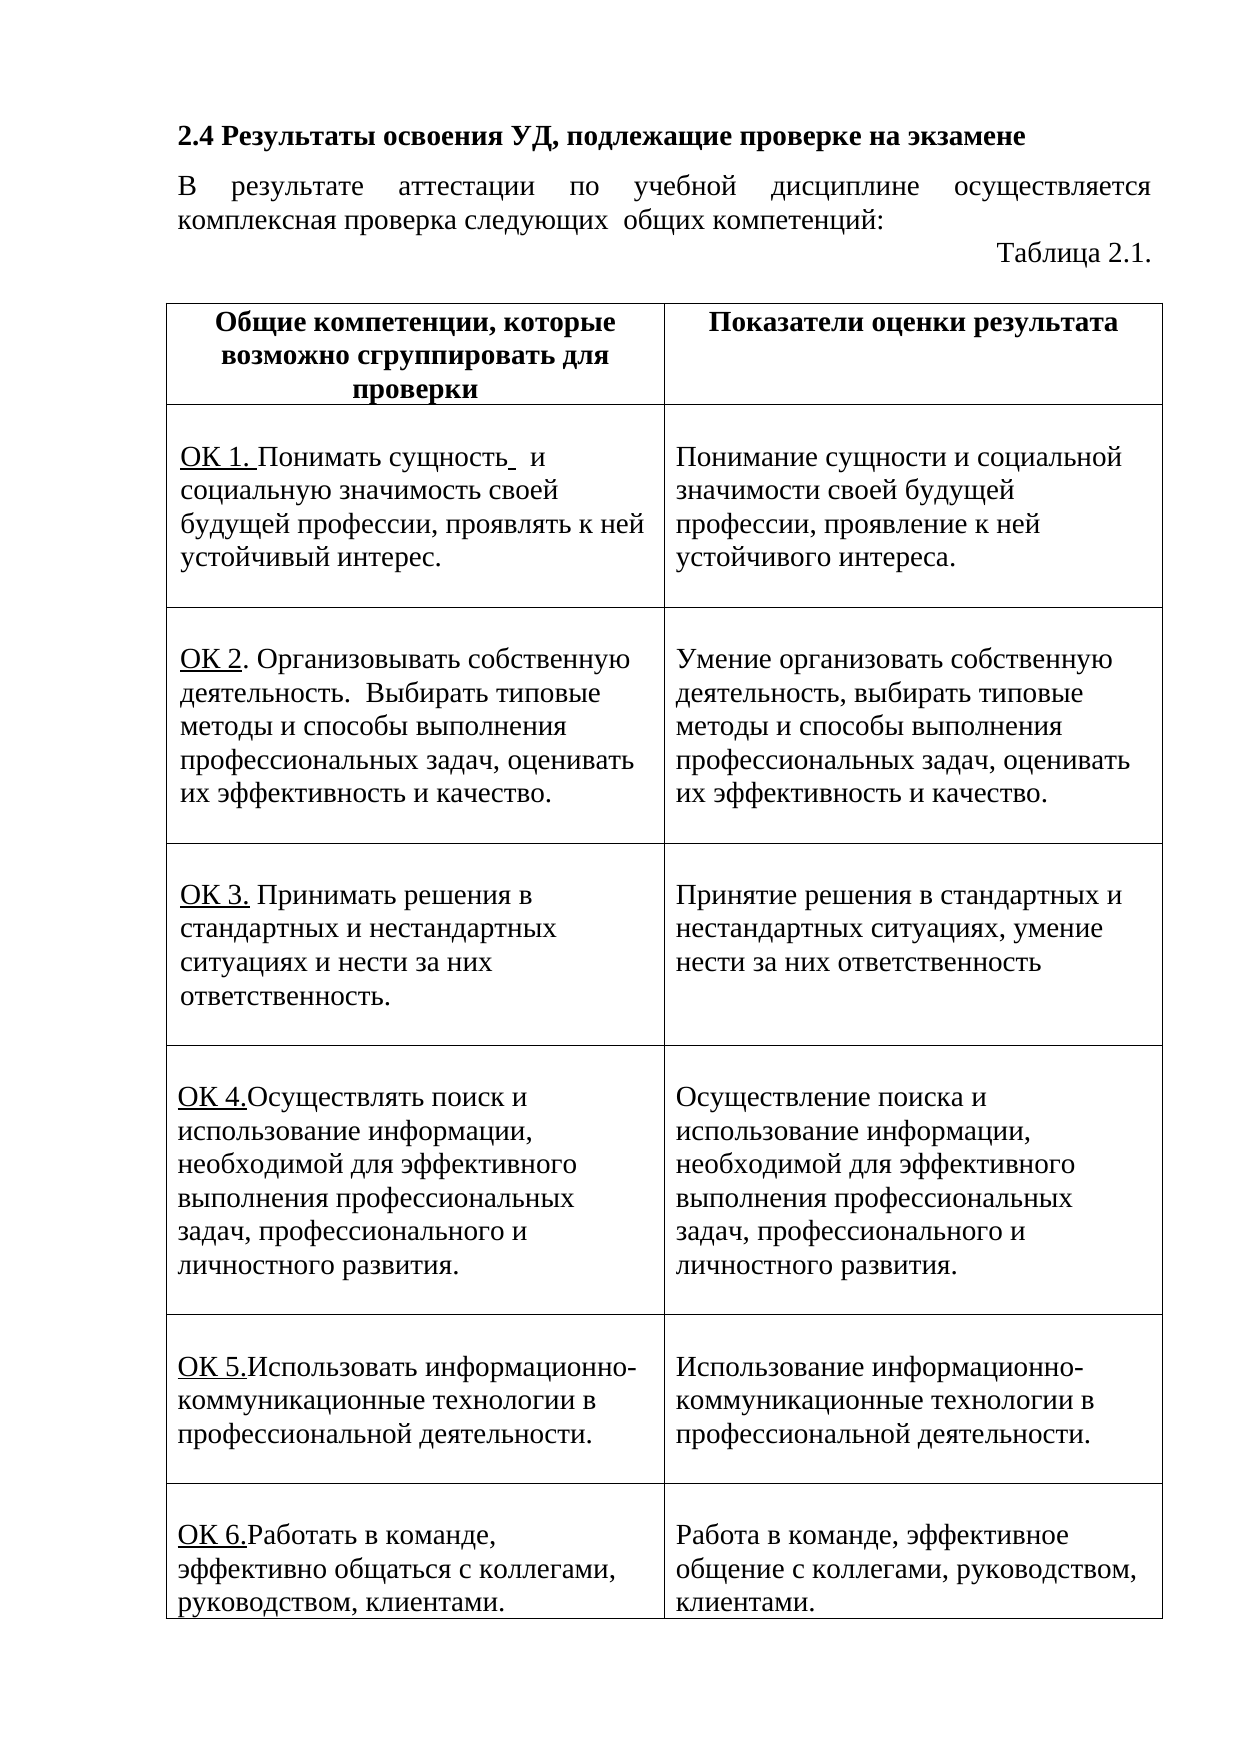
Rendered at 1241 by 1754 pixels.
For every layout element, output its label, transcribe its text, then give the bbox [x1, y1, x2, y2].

table_cell Понимание сущности и социальной значимости своей будущей профессии, проявление к ней устойчивого интереса. [665, 405, 1162, 607]
table_cell Использование информационно- коммуникационные технологии в профессиональной деятельности. [665, 1315, 1162, 1483]
table_cell Осуществление поиска и использование информации, необходимой для эффективного выполнения профессиональных задач, профессионального и личностного развития. [665, 1046, 1162, 1314]
table_cell ОК 3. Принимать решения в стандартных и нестандартных ситуациях и нести за них ответственность. [167, 844, 664, 1045]
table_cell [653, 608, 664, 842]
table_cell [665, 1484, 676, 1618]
table_header Общие компетенции, которые возможно сгруппировать для проверки [167, 304, 664, 404]
text 2.4 Результаты освоения УД, подлежащие проверке на экзамене [177, 118, 1152, 152]
table_cell Принятие решения в стандартных и нестандартных ситуациях, умение нести за них ответственность [665, 844, 1162, 1045]
table_header Показатели оценки результата [665, 304, 1162, 404]
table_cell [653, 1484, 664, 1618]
text В результате аттестации по учебной дисциплине осуществляется комплексная проверка следующих общих компетенций: [177, 168, 1152, 236]
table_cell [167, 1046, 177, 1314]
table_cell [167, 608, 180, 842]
table_cell ОК 5.Использовать информационно- коммуникационные технологии в профессиональной деятельности. [167, 1315, 664, 1483]
text Таблица 2.1. [177, 236, 1152, 269]
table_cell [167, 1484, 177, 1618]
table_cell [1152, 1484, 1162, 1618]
table_cell ОК 1. Понимать сущность и социальную значимость своей будущей профессии, проявлять к ней устойчивый интерес. [167, 405, 664, 607]
table_cell Умение организовать собственную деятельность, выбирать типовые методы и способы выполнения профессиональных задач, оценивать их эффективность и качество. [665, 608, 1162, 842]
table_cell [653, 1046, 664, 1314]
